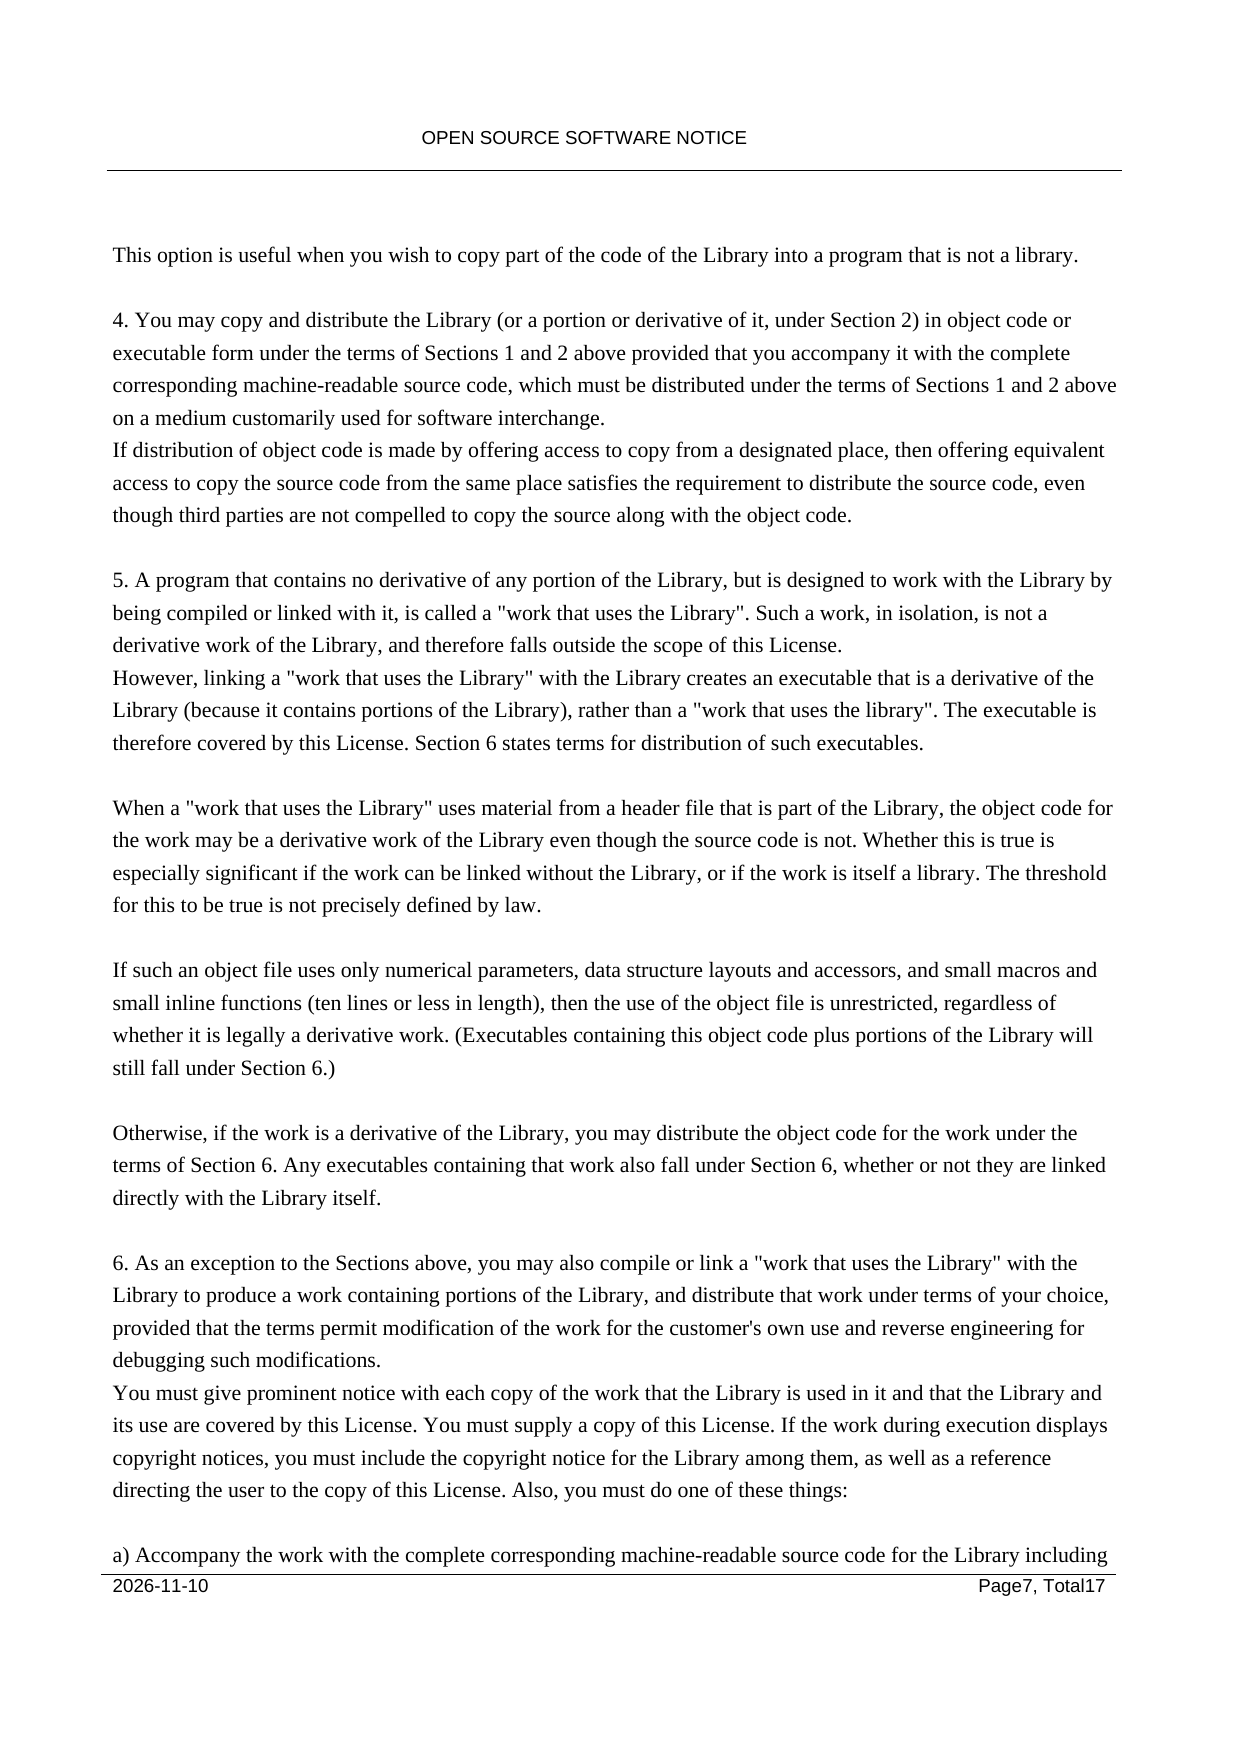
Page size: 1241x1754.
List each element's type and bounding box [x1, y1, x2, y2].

text [112, 206, 1128, 1571]
